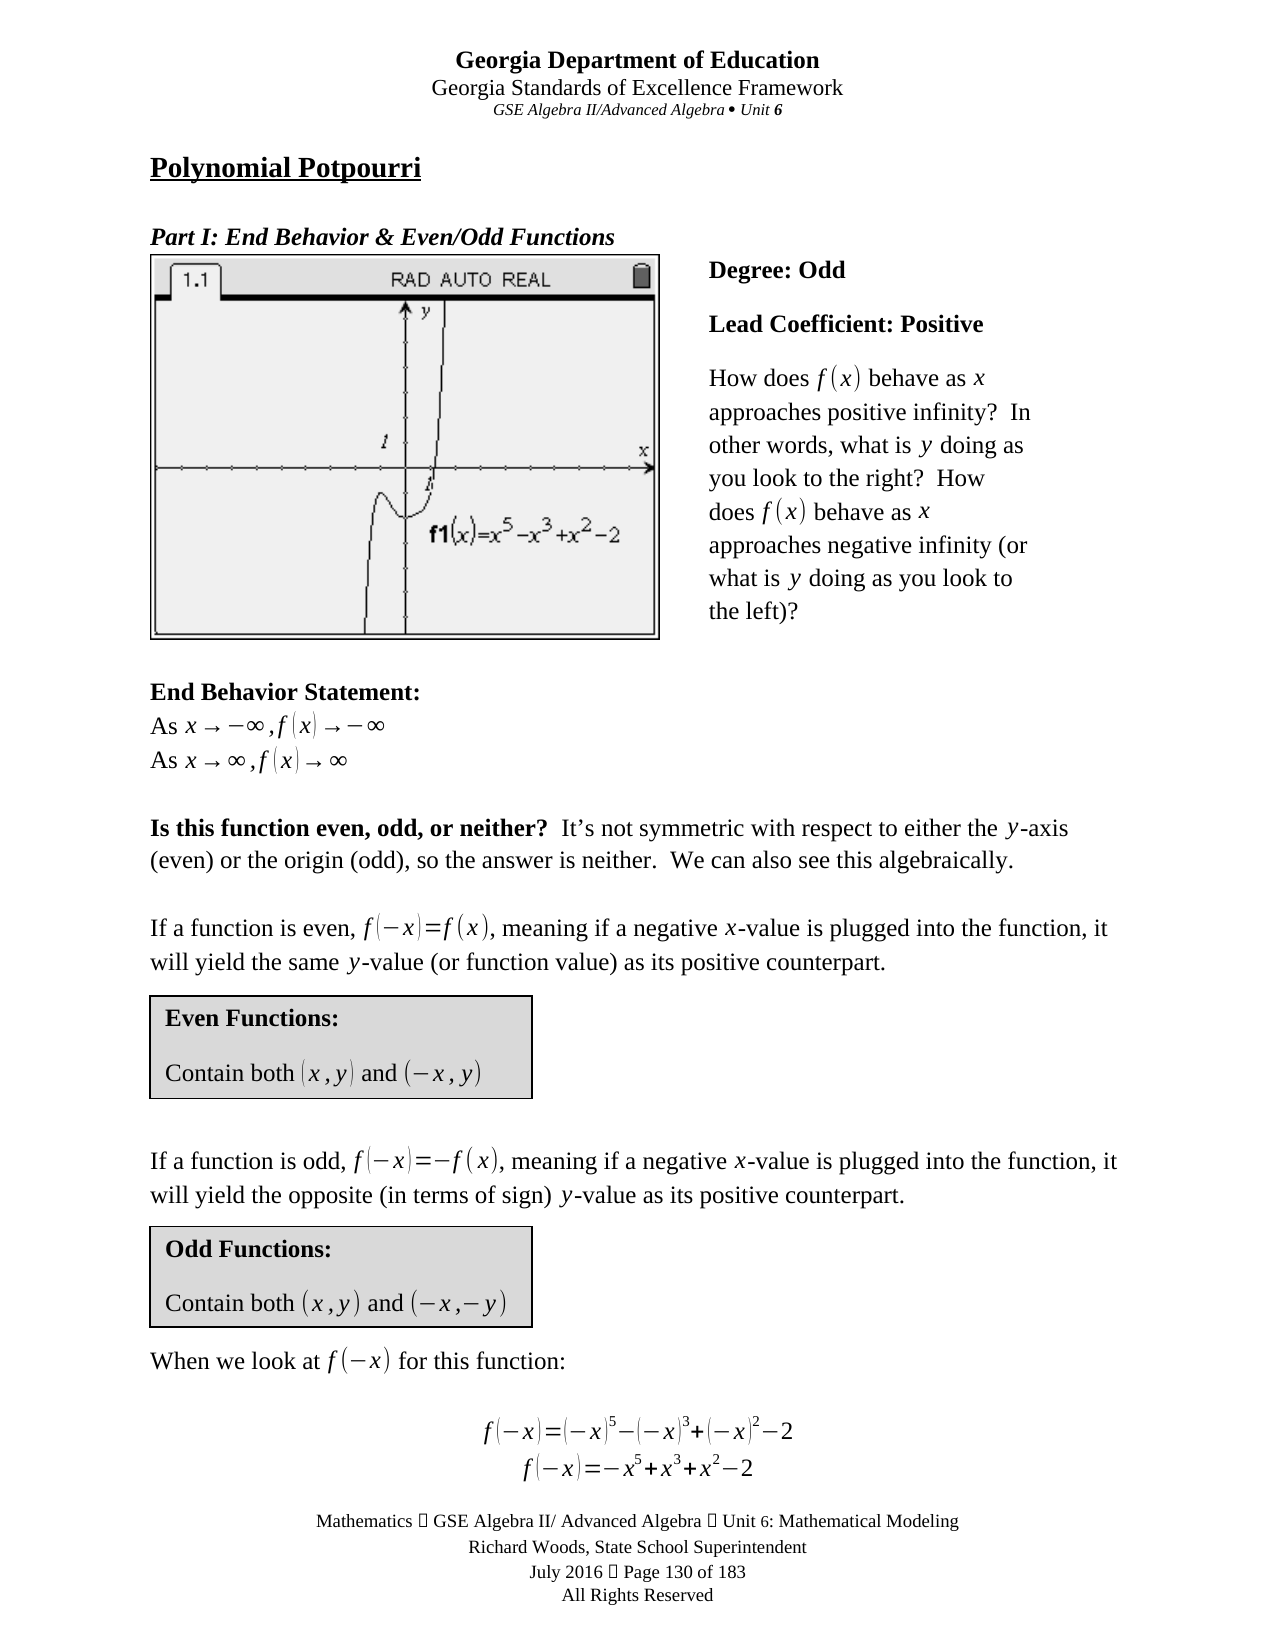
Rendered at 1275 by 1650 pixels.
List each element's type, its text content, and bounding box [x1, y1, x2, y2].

text As [150, 710, 1125, 740]
text Is this function even, odd, or neither? It’s not symmetric with respect to either the -axis (even) or the origin (odd), so the answer is neither. We can also see this algebraically. [150, 813, 1125, 874]
text If a function is even, , meaning if a negative -value is plugged into the function, it will yield the same -value (or function value) as its positive counterpart. [150, 912, 1125, 976]
text If a function is odd, , meaning if a negative -value is plugged into the function, it will yield the opposite (in terms of sign) -value as its positive counterpart. [150, 1145, 1125, 1209]
text When we look at for this function: [150, 1345, 1125, 1375]
picture [150, 254, 660, 640]
text End Behavior Statement: [150, 677, 1125, 706]
text As [150, 745, 1125, 775]
text Part I: End Behavior & Even/Odd Functions [150, 222, 1125, 250]
text Polynomial Potpourri [150, 150, 1125, 183]
